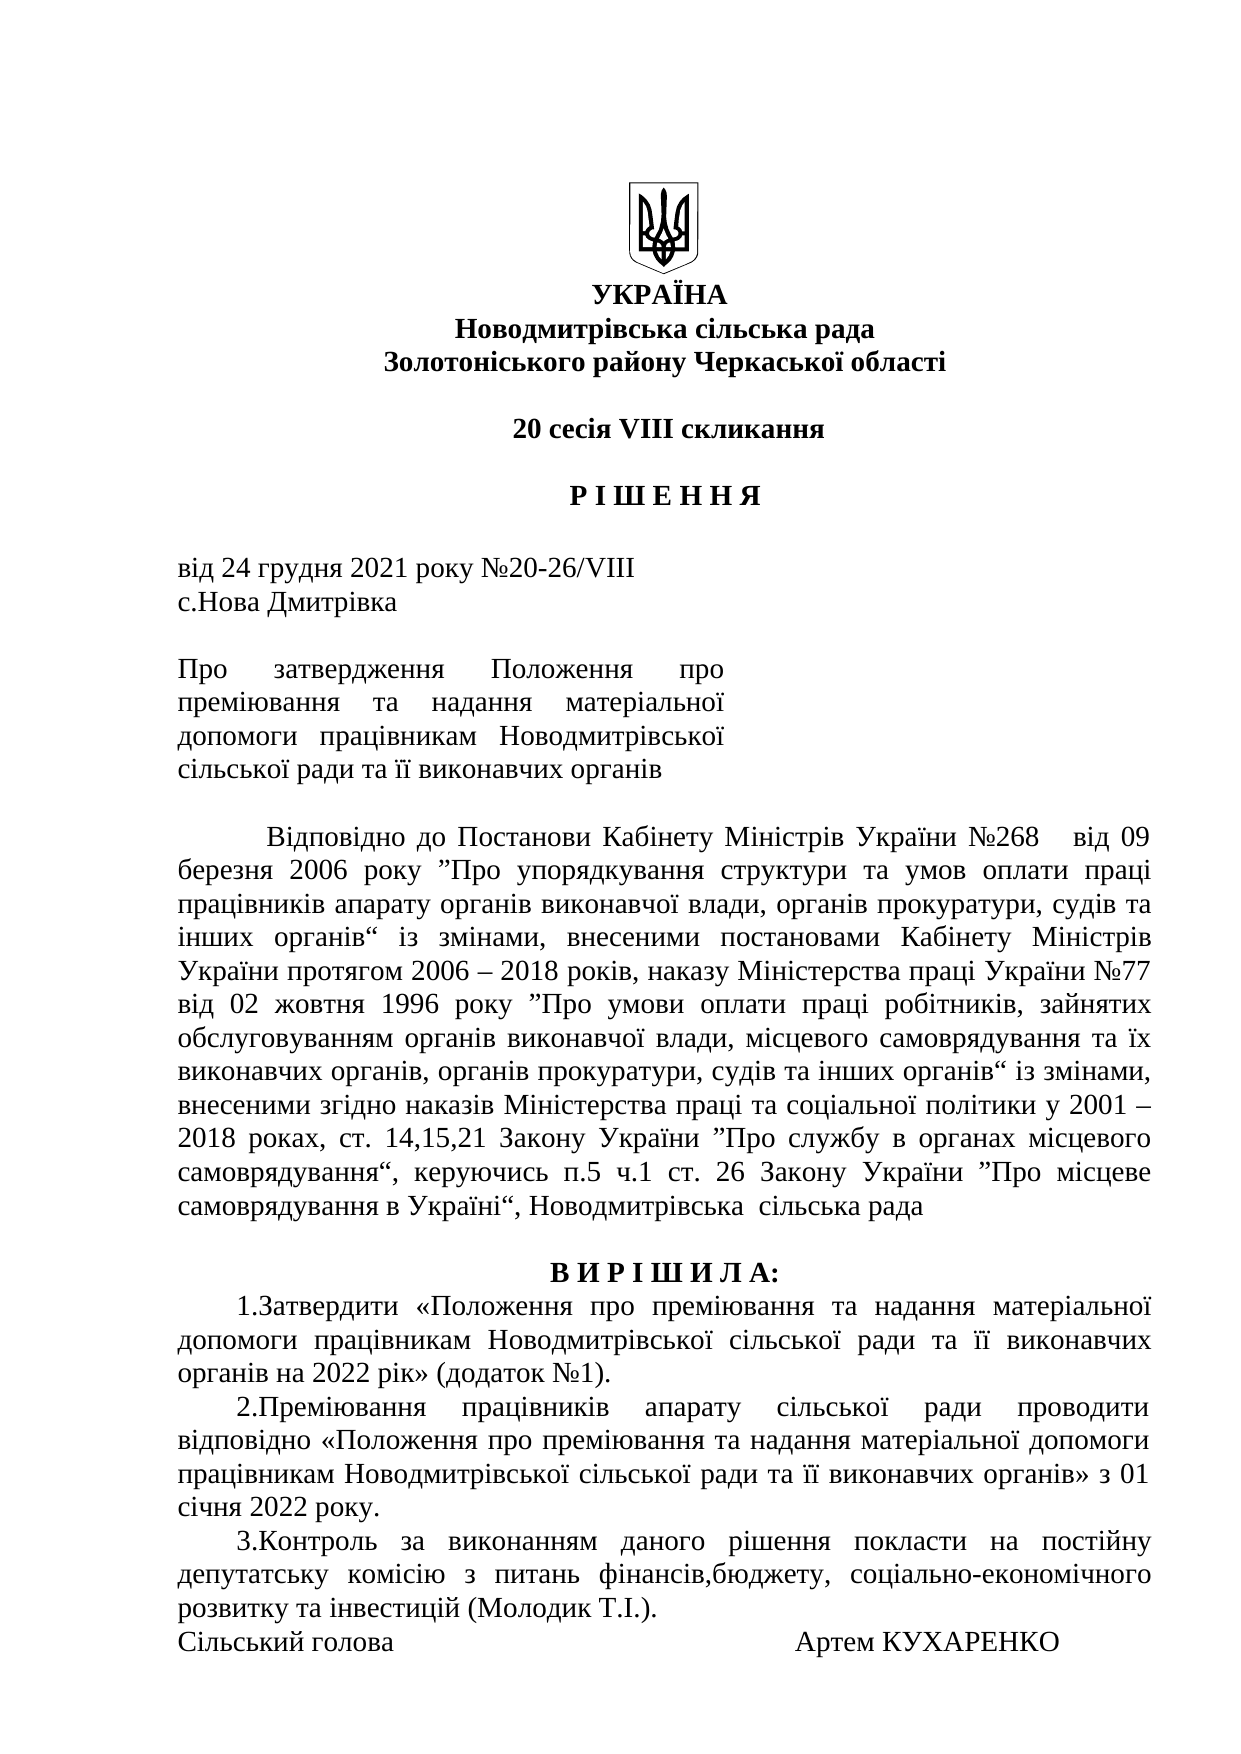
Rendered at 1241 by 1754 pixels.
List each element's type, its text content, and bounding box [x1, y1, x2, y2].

text 20 сесія VІІІ скликання [177, 411, 1152, 445]
subtitle Новодмитрівська сільська рада [177, 311, 1152, 344]
text В И Р І Ш И Л А: [177, 1255, 1152, 1288]
text 2.Преміювання працівників апарату сільської ради проводити відповідно «Положення про преміювання та надання матеріальної допомоги працівникам Новодмитрівської сільської ради та її виконавчих органів» з 01 січня 2022 року. [177, 1389, 1150, 1523]
text с.Нова Дмитрівка [177, 584, 1152, 617]
text Сільський голова Артем КУХАРЕНКО [177, 1624, 1152, 1657]
text Про затвердження Положення про преміювання та надання матеріальної допомоги працівникам Новодмитрівської сільської ради та її виконавчих органів [177, 651, 724, 785]
subtitle Р І Ш Е Н Н Я [177, 478, 1152, 512]
text 1.Затвердити «Положення про преміювання та надання матеріальної допомоги працівникам Новодмитрівської сільської ради та її виконавчих органів на 2022 рік» (додаток №1). [177, 1288, 1152, 1389]
text 3.Контроль за виконанням даного рішення покласти на постійну депутатську комісію з питань фінансів,бюджету, соціально-економічного розвитку та інвестицій (Молодик Т.І.). [177, 1523, 1152, 1624]
text від 24 грудня 2021 року №20-26/VІІІ [177, 550, 1152, 584]
subtitle Золотоніського району Черкаської області [177, 344, 1152, 378]
text Відповідно до Постанови Кабінету Міністрів України №268 від 09 березня 2006 року ”Про упорядкування структури та умов оплати праці працівників апарату органів виконавчої влади, органів прокуратури, судів та інших органів“ із змінами, внесеними постановами Кабінету Міністрів України протягом 2006 – 2018 років, наказу Міністерства праці України №77 від 02 жовтня 1996 року ”Про умови оплати праці робітників, зайнятих обслуговуванням органів виконавчої влади, місцевого самоврядування та їх виконавчих органів, органів прокуратури, судів та інших органів“ із змінами, внесеними згідно наказів Міністерства праці та соціальної політики у 2001 – 2018 роках, ст. 14,15,21 Закону України ”Про службу в органах місцевого самоврядування“, керуючись п.5 ч.1 ст. 26 Закону України ”Про місцеве самоврядування в Україні“, Новодмитрівська сільська рада [177, 819, 1152, 1221]
text УКРАЇНА [177, 277, 1152, 311]
